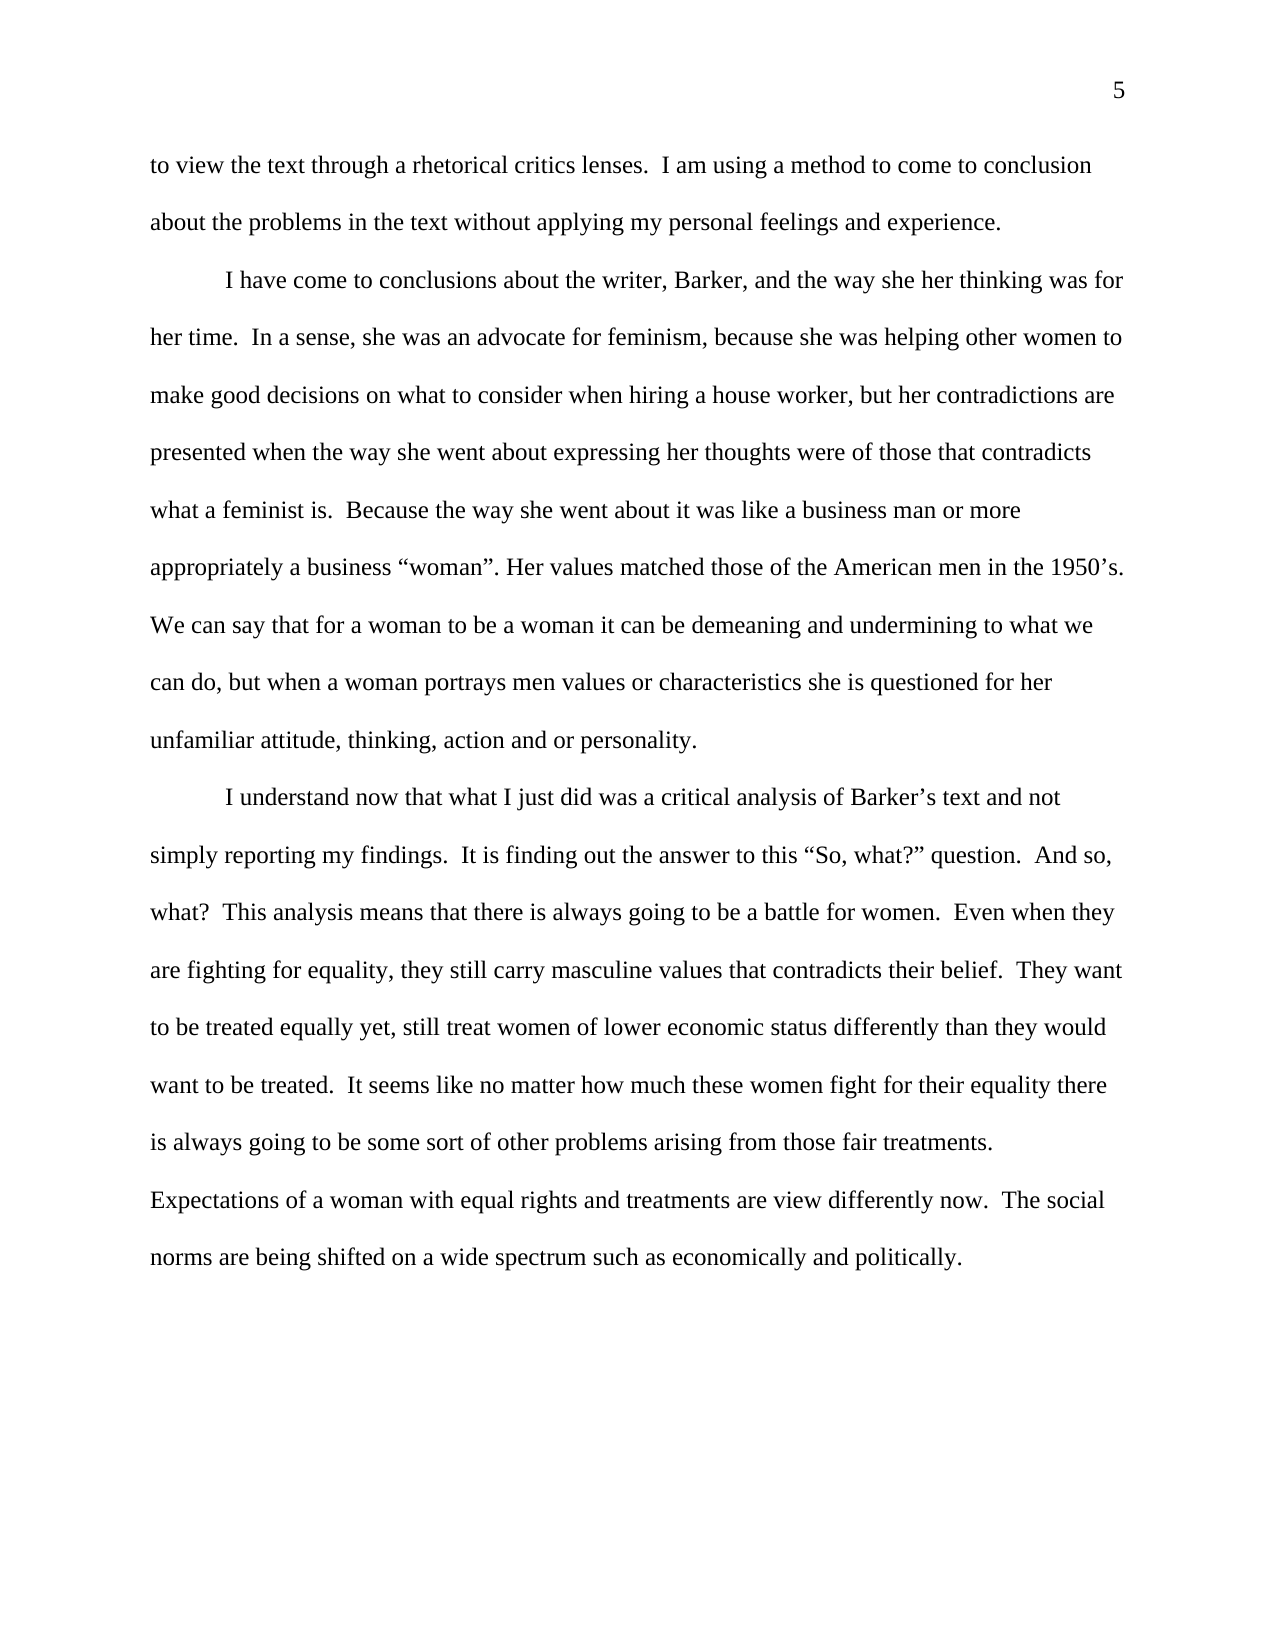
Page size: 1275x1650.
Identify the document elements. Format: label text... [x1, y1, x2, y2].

text I understand now that what I just did was a critical analysis of Barker’s text and not simply reporting my findings. It is finding out the answer to this “So, what?” question. And so, what? This analysis means that there is always going to be a battle for women. Even when they are fighting for equality, they still carry masculine values that contradicts their belief. They want to be treated equally yet, still treat women of lower economic status differently than they would want to be treated. It seems like no matter how much these women fight for their equality there is always going to be some sort of other problems arising from those fair treatments. Expectations of a woman with equal rights and treatments are view differently now. The social norms are being shifted on a wide spectrum such as economically and politically. [150, 782, 1125, 1271]
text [150, 150, 1125, 236]
text I have come to conclusions about the writer, Barker, and the way she her thinking was for her time. In a sense, she was an advocate for feminism, because she was helping other women to make good decisions on what to consider when hiring a house worker, but her contradictions are presented when the way she went about expressing her thoughts were of those that contradicts what a feminist is. Because the way she went about it was like a business man or more appropriately a business “woman”. Her values matched those of the American men in the 1950’s. We can say that for a woman to be a woman it can be demeaning and undermining to what we can do, but when a woman portrays men values or characteristics she is questioned for her unfamiliar attitude, thinking, action and or personality. [150, 265, 1125, 754]
